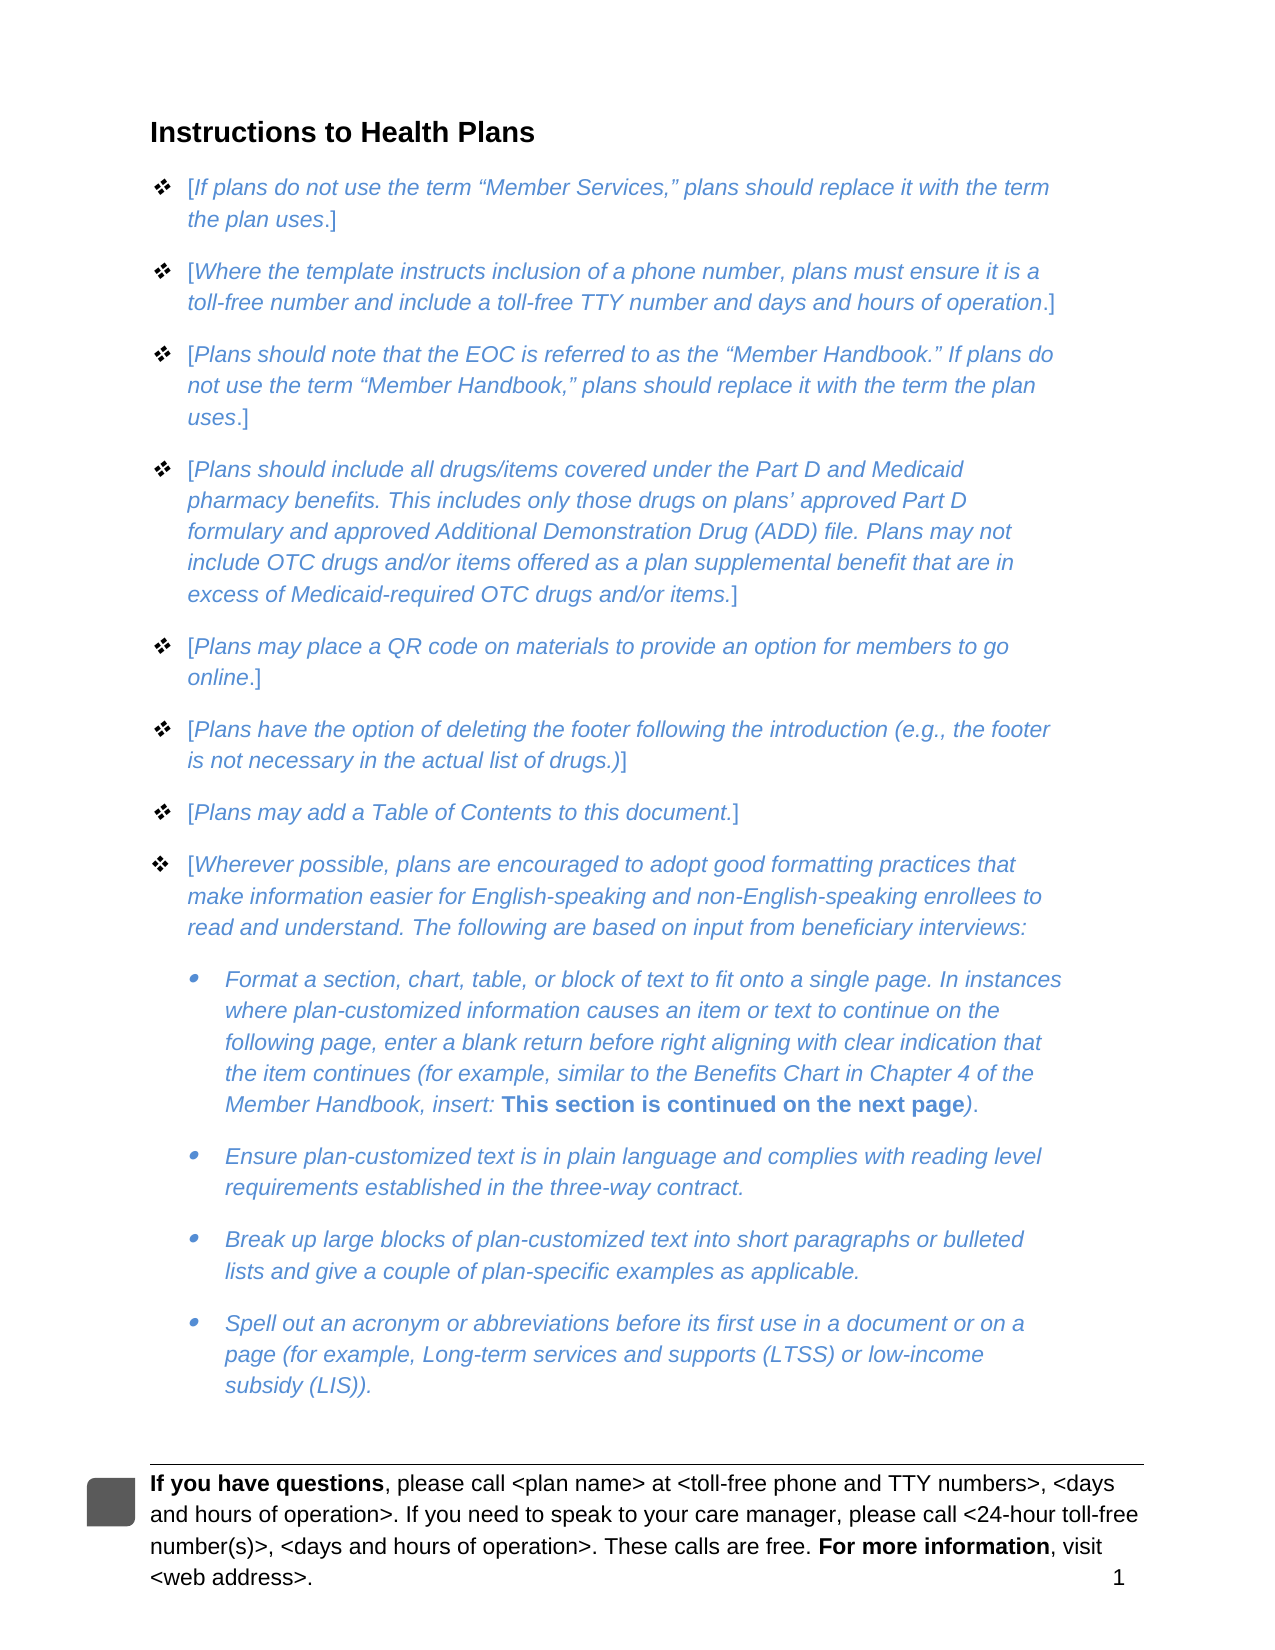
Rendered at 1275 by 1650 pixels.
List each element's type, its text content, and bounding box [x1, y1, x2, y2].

list [Plans should include all drugs/items covered under the Part D and Medicaid pharmacy benefits. This includes only those drugs on plans’ approved Part D formulary and approved Additional Demonstration Drug (ADD) file. Plans may not include OTC drugs and/or items offered as a plan supplemental benefit that are in excess of Medicaid-required OTC drugs and/or items.] [150, 452, 1069, 608]
list [Plans may place a QR code on materials to provide an option for members to go online.] [150, 629, 1069, 692]
list [Wherever possible, plans are encouraged to adopt good formatting practices that make information easier for English-speaking and non-English-speaking enrollees to read and understand. The following are based on input from beneficiary interviews: [150, 848, 1069, 942]
list Format a section, chart, table, or block of text to fit onto a single page. In instances where plan-customized information causes an item or text to continue on the following page, enter a blank return before right aligning with clear indication that the item continues (for example, similar to the Benefits Chart in Chapter 4 of the Member Handbook, insert: This section is continued on the next page). [187, 962, 1069, 1119]
list Spell out an acronym or abbreviations before its first use in a document or on a page (for example, Long-term services and supports (LTSS) or low-income subsidy (LIS)). [187, 1306, 1069, 1400]
list [Where the template instructs inclusion of a phone number, plans must ensure it is a toll-free number and include a toll-free TTY number and days and hours of operation.] [150, 254, 1069, 317]
list [Plans have the option of deleting the footer following the introduction (e.g., the footer is not necessary in the actual list of drugs.)] [150, 712, 1069, 775]
text Instructions to Health Plans [150, 112, 1144, 150]
list [Plans should note that the EOC is referred to as the “Member Handbook.” If plans do not use the term “Member Handbook,” plans should replace it with the term the plan uses.] [150, 337, 1069, 431]
list [Plans may add a Table of Contents to this document.] [150, 796, 1069, 827]
list Ensure plan-customized text is in plain language and complies with reading level requirements established in the three-way contract. [187, 1139, 1069, 1202]
list Break up large blocks of plan-customized text into short paragraphs or bulleted lists and give a couple of plan-specific examples as applicable. [187, 1223, 1069, 1285]
list [If plans do not use the term “Member Services,” plans should replace it with the term the plan uses.] [150, 171, 1069, 233]
